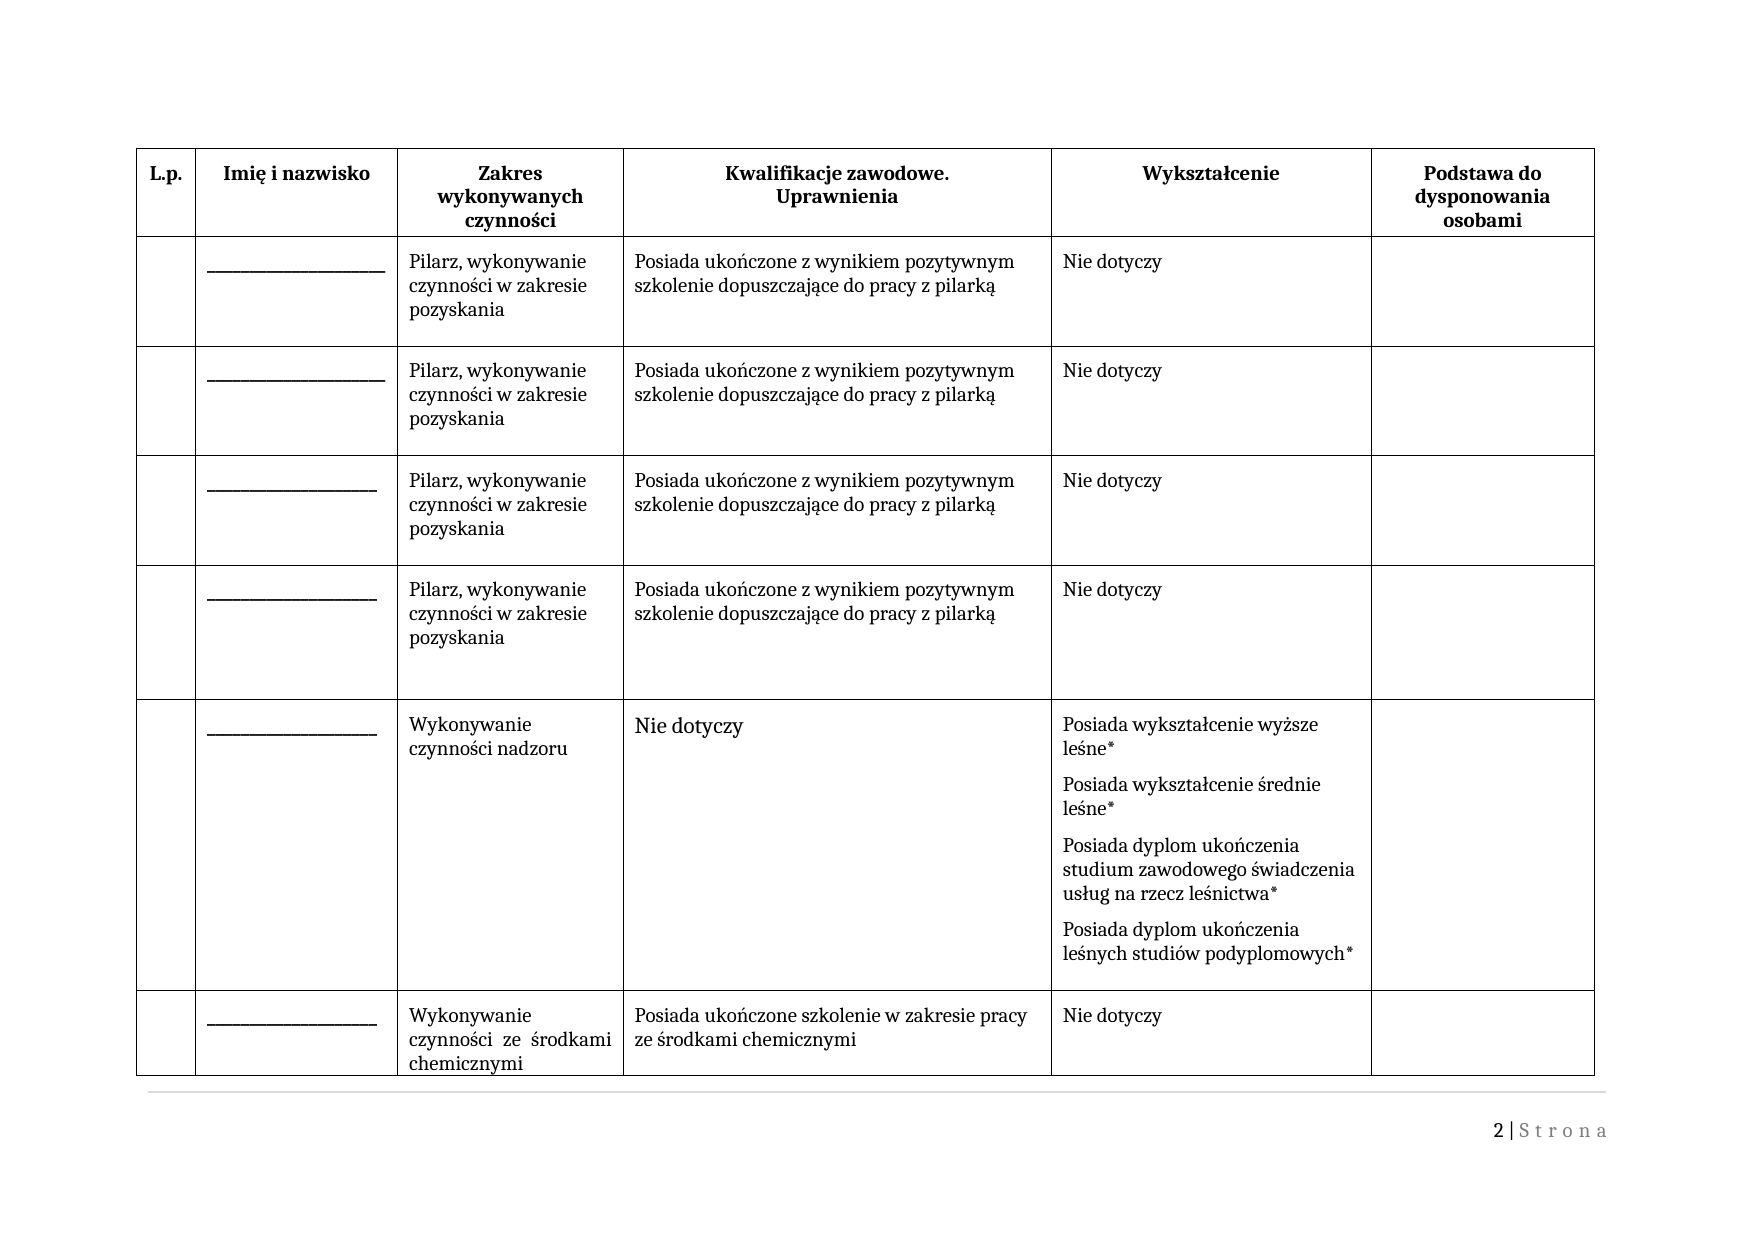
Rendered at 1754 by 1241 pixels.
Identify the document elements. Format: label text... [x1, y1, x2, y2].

table_cell [137, 700, 195, 990]
table_cell Wykonywanie czynności nadzoru [398, 700, 623, 990]
table_cell Pilarz, wykonywanie czynności w zakresie pozyskania [398, 237, 623, 346]
table_cell ____________________ [196, 456, 397, 564]
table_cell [398, 991, 623, 1075]
table_cell [137, 566, 195, 699]
table_header Zakres wykonywanych czynności [398, 149, 623, 236]
table_cell [1372, 456, 1594, 564]
table_cell Posiada wykształcenie wyższe leśne* Posiada wykształcenie średnie leśne* Posiada dyplom ukończenia studium zawodowego świadczenia usług na rzecz leśnictwa* Posiada dyplom ukończenia leśnych studiów podyplomowych* [1052, 700, 1371, 990]
table_cell Nie dotyczy [1052, 991, 1371, 1075]
table_cell [1372, 991, 1594, 1075]
table_cell [137, 456, 195, 564]
table_cell [137, 991, 195, 1075]
table_cell Nie dotyczy [1052, 237, 1371, 346]
table_header Kwalifikacje zawodowe. Uprawnienia [624, 149, 1051, 236]
table_cell [137, 237, 195, 346]
table_header L.p. [137, 149, 195, 236]
table_cell Pilarz, wykonywanie czynności w zakresie pozyskania [398, 566, 623, 699]
table_cell Nie dotyczy [1052, 347, 1371, 455]
table_cell Posiada ukończone z wynikiem pozytywnym szkolenie dopuszczające do pracy z pilarką [624, 237, 1051, 346]
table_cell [624, 991, 1051, 1075]
table_cell [1372, 347, 1594, 455]
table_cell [196, 991, 397, 1075]
table_cell Posiada ukończone z wynikiem pozytywnym szkolenie dopuszczające do pracy z pilarką [624, 566, 1051, 699]
table_cell Pilarz, wykonywanie czynności w zakresie pozyskania [398, 347, 623, 455]
table_cell Nie dotyczy [1052, 456, 1371, 564]
table_header Imię i nazwisko [196, 149, 397, 236]
table_cell Nie dotyczy [1052, 566, 1371, 699]
table_header Wykształcenie [1052, 149, 1371, 236]
table_cell Pilarz, wykonywanie czynności w zakresie pozyskania [398, 456, 623, 564]
table_cell Posiada ukończone z wynikiem pozytywnym szkolenie dopuszczające do pracy z pilarką [624, 347, 1051, 455]
table_cell [1372, 700, 1594, 990]
table_cell _____________________ [196, 347, 397, 455]
table_cell [1372, 566, 1594, 699]
table_cell _____________________ [196, 237, 397, 346]
table_cell Nie dotyczy [624, 700, 1051, 990]
table_cell ____________________ [196, 700, 397, 990]
table_cell [137, 347, 195, 455]
table_cell Posiada ukończone z wynikiem pozytywnym szkolenie dopuszczające do pracy z pilarką [624, 456, 1051, 564]
table_cell [1372, 237, 1594, 346]
table_header Podstawa do dysponowania osobami [1372, 149, 1594, 236]
table_cell ____________________ [196, 566, 397, 699]
